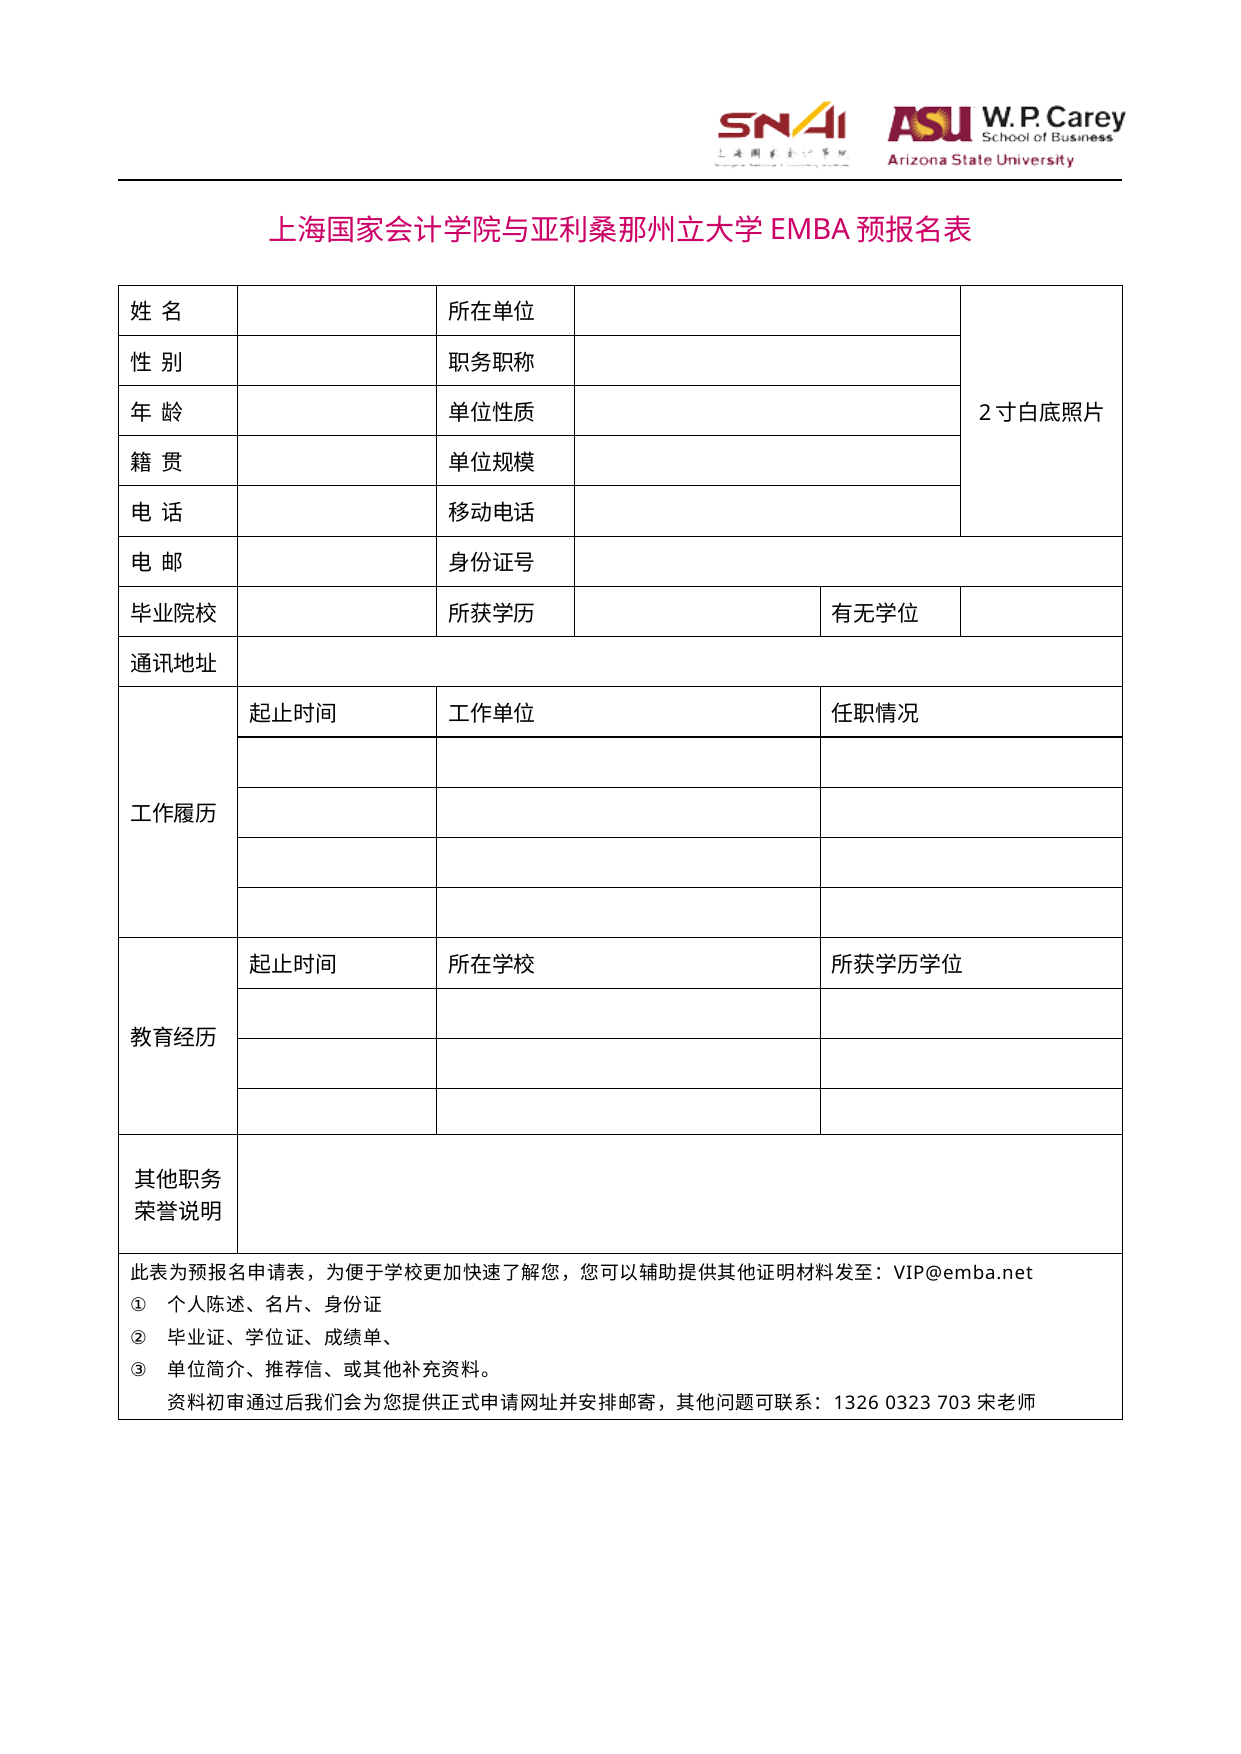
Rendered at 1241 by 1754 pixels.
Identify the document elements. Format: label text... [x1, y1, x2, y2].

table_cell 通讯地址 [119, 637, 237, 686]
table_cell 有无学位 [821, 587, 960, 636]
table_cell 所获学历学位 [821, 938, 1122, 987]
table_cell [238, 587, 436, 636]
table_cell [238, 486, 436, 536]
table_header 所在单位 [437, 286, 574, 335]
text 上海国家会计学院与亚利桑那州立大学EMBA预报名表 [118, 190, 1122, 255]
table_cell 所获学历 [437, 587, 574, 636]
table_cell 任职情况 [821, 687, 1122, 736]
table_cell [238, 637, 1122, 686]
table_cell [238, 537, 436, 586]
picture [680, 88, 1161, 178]
table_cell 毕业院校 [119, 587, 237, 636]
table_cell [437, 989, 820, 1038]
table_cell [238, 788, 436, 837]
table_cell [575, 537, 1122, 586]
table_cell [961, 587, 1122, 636]
table_cell 其他职务荣誉说明 [119, 1135, 237, 1252]
table_cell 电 话 [119, 486, 237, 536]
table_cell [575, 386, 960, 435]
table_cell 移动电话 [437, 486, 574, 536]
table_cell [238, 989, 436, 1038]
table_cell [437, 838, 820, 887]
table_cell 籍 贯 [119, 436, 237, 485]
table_cell 身份证号 [437, 537, 574, 586]
table_cell 此表为预报名申请表，为便于学校更加快速了解您，您可以辅助提供其他证明材料发至：VIP@emba.net 个人陈述、名片、身份证 毕业证、学位证、成绩单、 单位简介、推荐信、或其他补充资料。 资料初审通过后我们会为您提供正式申请网址并安排邮寄，其他问题可联系：1326 0323 703 宋老师 [119, 1254, 1122, 1419]
table_cell 电 邮 [119, 537, 237, 586]
table_cell 所在学校 [437, 938, 820, 987]
table_cell 教育经历 [119, 938, 237, 1134]
table_cell [821, 1039, 1122, 1088]
table_cell [821, 738, 1122, 787]
table_cell [437, 1039, 820, 1088]
table_cell [238, 888, 436, 937]
table_cell [238, 838, 436, 887]
table_cell 工作单位 [437, 687, 820, 736]
table_cell [238, 436, 436, 485]
table_cell [821, 989, 1122, 1038]
table_cell [575, 436, 960, 485]
table_cell [437, 1089, 820, 1134]
table_cell [437, 788, 820, 837]
table_cell [575, 336, 960, 385]
table_header [238, 286, 436, 335]
table_cell [821, 888, 1122, 937]
table_cell 职务职称 [437, 336, 574, 385]
table_header 姓 名 [119, 286, 237, 335]
table_cell [821, 838, 1122, 887]
table_cell 年 龄 [119, 386, 237, 435]
table_cell [821, 1089, 1122, 1134]
table_cell [238, 738, 436, 787]
table_cell 单位性质 [437, 386, 574, 435]
table_cell 性 别 [119, 336, 237, 385]
table_cell [821, 788, 1122, 837]
table_cell 起止时间 [238, 687, 436, 736]
table_cell 单位规模 [437, 436, 574, 485]
table_cell 工作履历 [119, 687, 237, 937]
table_cell [437, 738, 820, 787]
table_cell [238, 386, 436, 435]
table_cell [238, 1039, 436, 1088]
table_cell 起止时间 [238, 938, 436, 987]
table_header [575, 286, 960, 335]
table_cell [238, 1089, 436, 1134]
table_cell [575, 587, 820, 636]
table_header 2寸白底照片 [961, 286, 1122, 536]
table_cell [238, 336, 436, 385]
table_cell [238, 1135, 1122, 1252]
table_cell [437, 888, 820, 937]
table_cell [575, 486, 960, 536]
